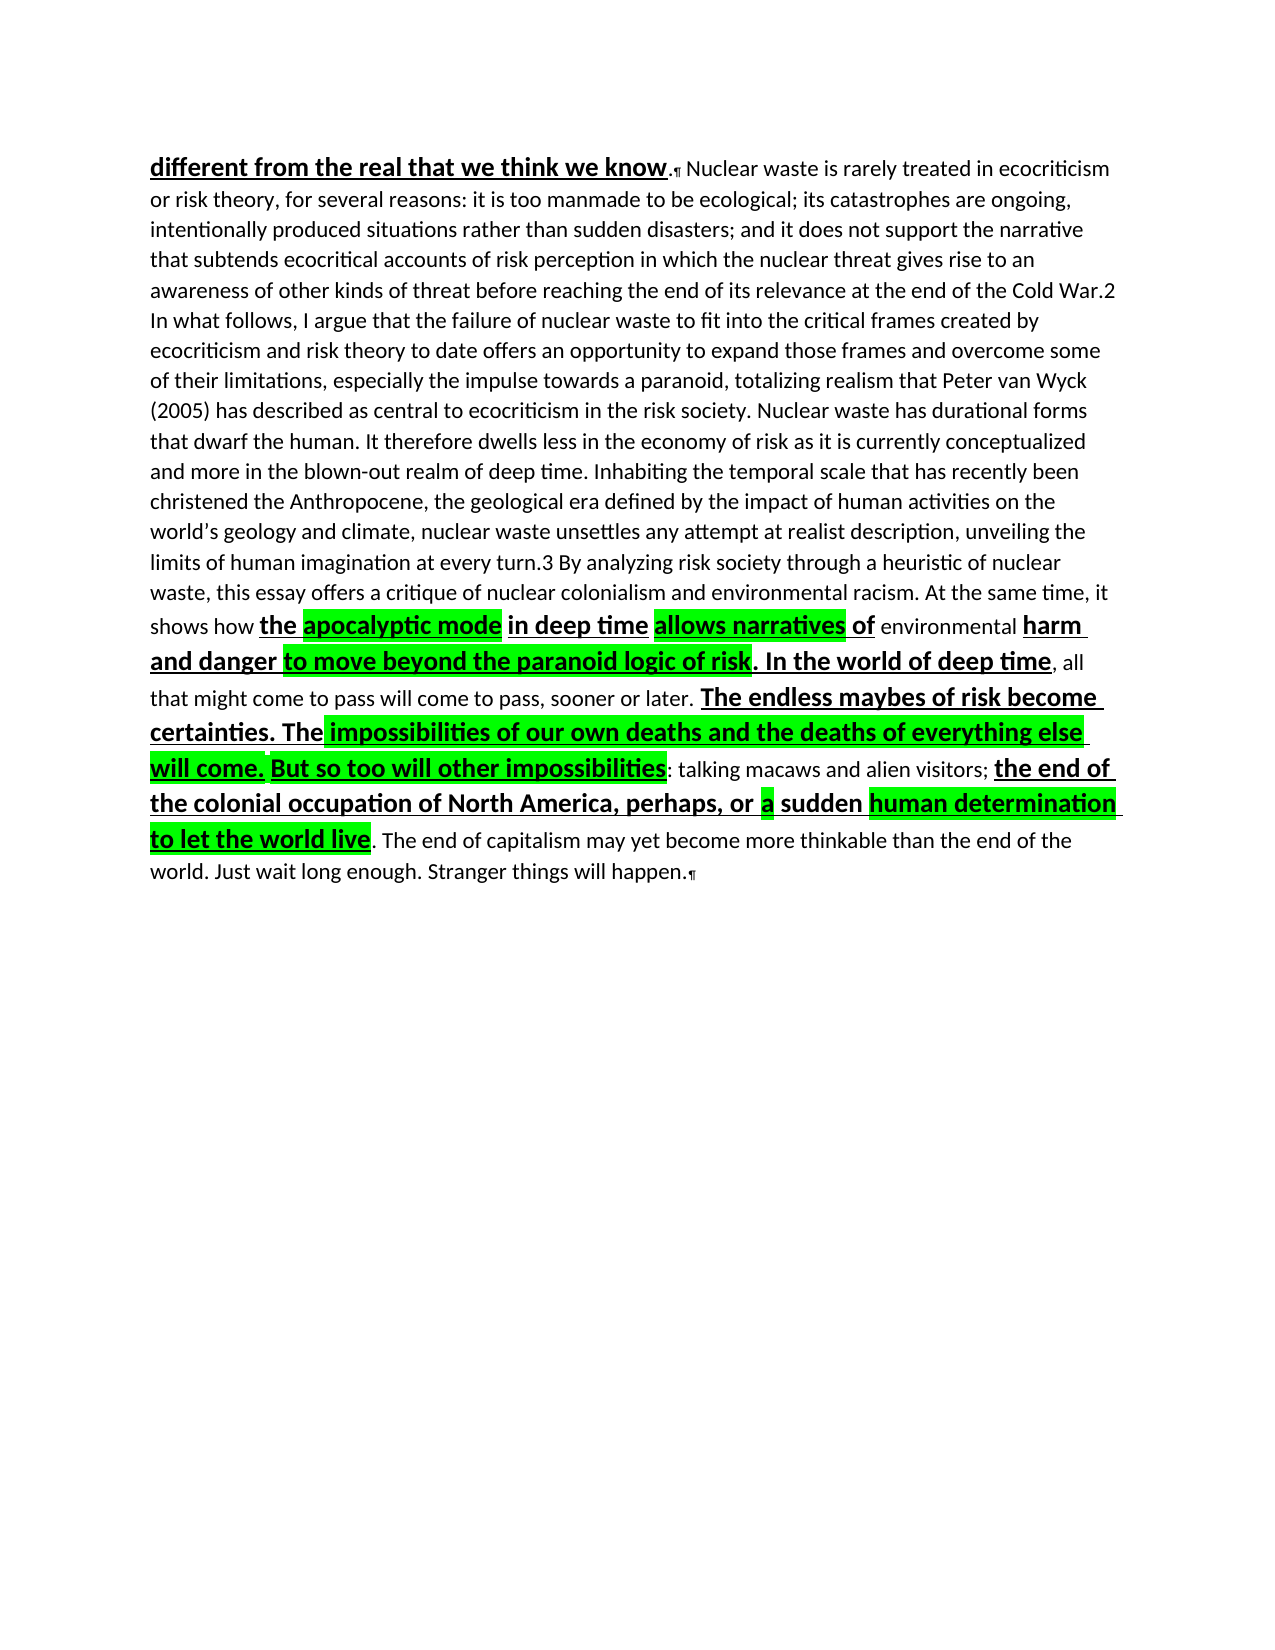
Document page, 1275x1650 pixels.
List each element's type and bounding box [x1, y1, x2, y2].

text [150, 150, 1125, 886]
